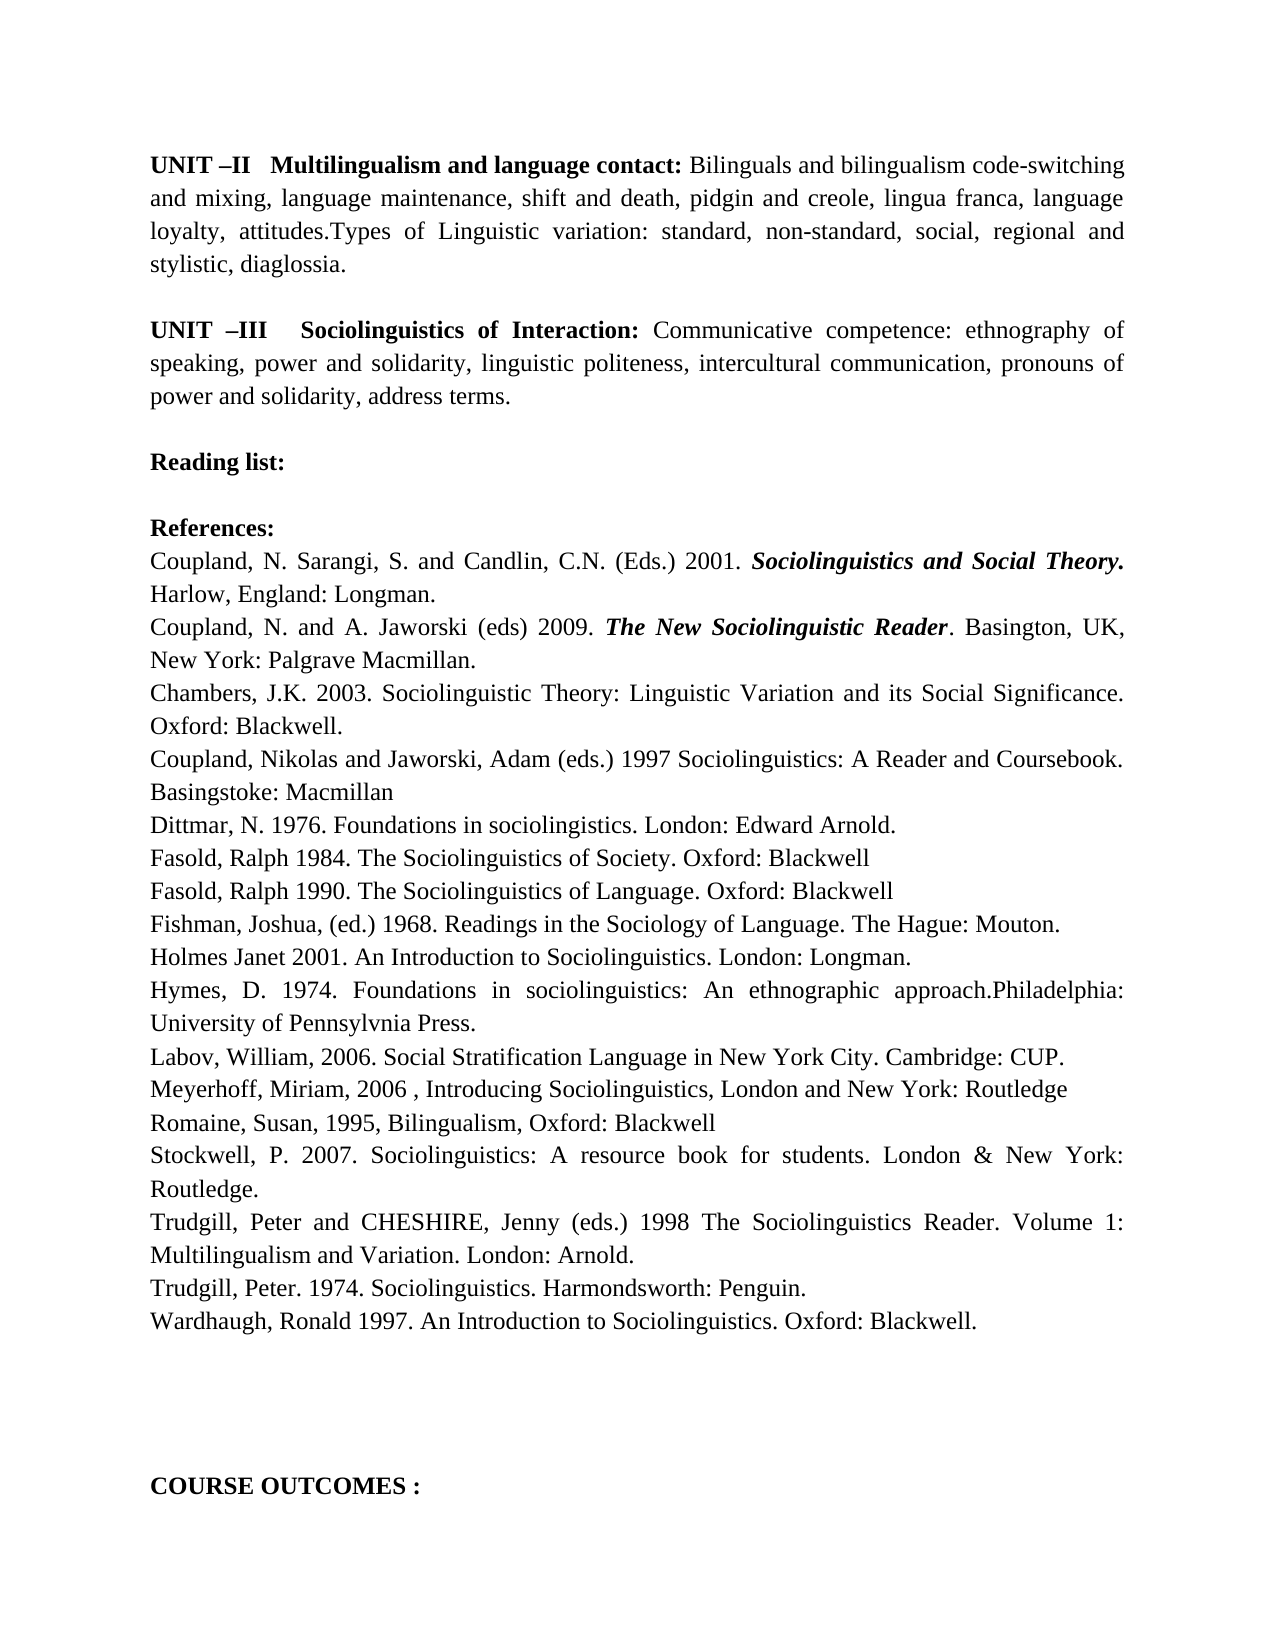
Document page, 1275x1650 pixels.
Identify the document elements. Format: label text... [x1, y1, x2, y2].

text Coupland, N. Sarangi, S. and Candlin, C.N. (Eds.) 2001. Sociolinguistics and Social Theory. Harlow, England: Longman. [150, 546, 1125, 608]
text Coupland, Nikolas and Jaworski, Adam (eds.) 1997 Sociolinguistics: A Reader and Coursebook. Basingstoke: Macmillan [150, 744, 1125, 806]
text Stockwell, P. 2007. Sociolinguistics: A resource book for students. London & New York: Routledge. [150, 1141, 1125, 1202]
text Holmes Janet 2001. An Introduction to Sociolinguistics. London: Longman. [150, 942, 1125, 971]
text References: [150, 513, 1125, 542]
text Romaine, Susan, 1995, Bilingualism, Oxford: Blackwell [150, 1108, 1125, 1136]
text Fasold, Ralph 1990. The Sociolinguistics of Language. Oxford: Blackwell [150, 876, 1125, 905]
text Fishman, Joshua, (ed.) 1968. Readings in the Sociology of Language. The Hague: Mouton. [150, 909, 1125, 938]
text Trudgill, Peter. 1974. Sociolinguistics. Harmondsworth: Penguin. [150, 1273, 1125, 1301]
text Meyerhoff, Miriam, 2006 , Introducing Sociolinguistics, London and New York: Routledge [150, 1074, 1125, 1103]
text Chambers, J.K. 2003. Sociolinguistic Theory: Linguistic Variation and its Social Significance. Oxford: Blackwell. [150, 678, 1125, 740]
text Hymes, D. 1974. Foundations in sociolinguistics: An ethnographic approach.Philadelphia: University of Pennsylvnia Press. [150, 976, 1125, 1037]
text Dittmar, N. 1976. Foundations in sociolingistics. London: Edward Arnold. [150, 810, 1125, 839]
text UNIT –III Sociolinguistics of Interaction: Communicative competence: ethnography of speaking, power and solidarity, linguistic politeness, intercultural communication, pronouns of power and solidarity, address terms. [150, 315, 1125, 410]
text Coupland, N. and A. Jaworski (eds) 2009. The New Sociolinguistic Reader. Basington, UK, New York: Palgrave Macmillan. [150, 612, 1125, 674]
text Wardhaugh, Ronald 1997. An Introduction to Sociolinguistics. Oxford: Blackwell. [150, 1306, 1125, 1334]
text Labov, William, 2006. Social Stratification Language in New York City. Cambridge: CUP. [150, 1042, 1125, 1070]
text COURSE OUTCOMES : [150, 1471, 1125, 1499]
text Reading list: [150, 447, 1125, 476]
text Fasold, Ralph 1984. The Sociolinguistics of Society. Oxford: Blackwell [150, 843, 1125, 872]
text Trudgill, Peter and CHESHIRE, Jenny (eds.) 1998 The Sociolinguistics Reader. Volume 1: Multilingualism and Variation. London: Arnold. [150, 1207, 1125, 1268]
text UNIT –II Multilingualism and language contact: Bilinguals and bilingualism code-switching and mixing, language maintenance, shift and death, pidgin and creole, lingua franca, language loyalty, attitudes.Types of Linguistic variation: standard, non-standard, social, regional and stylistic, diaglossia. [150, 150, 1125, 278]
